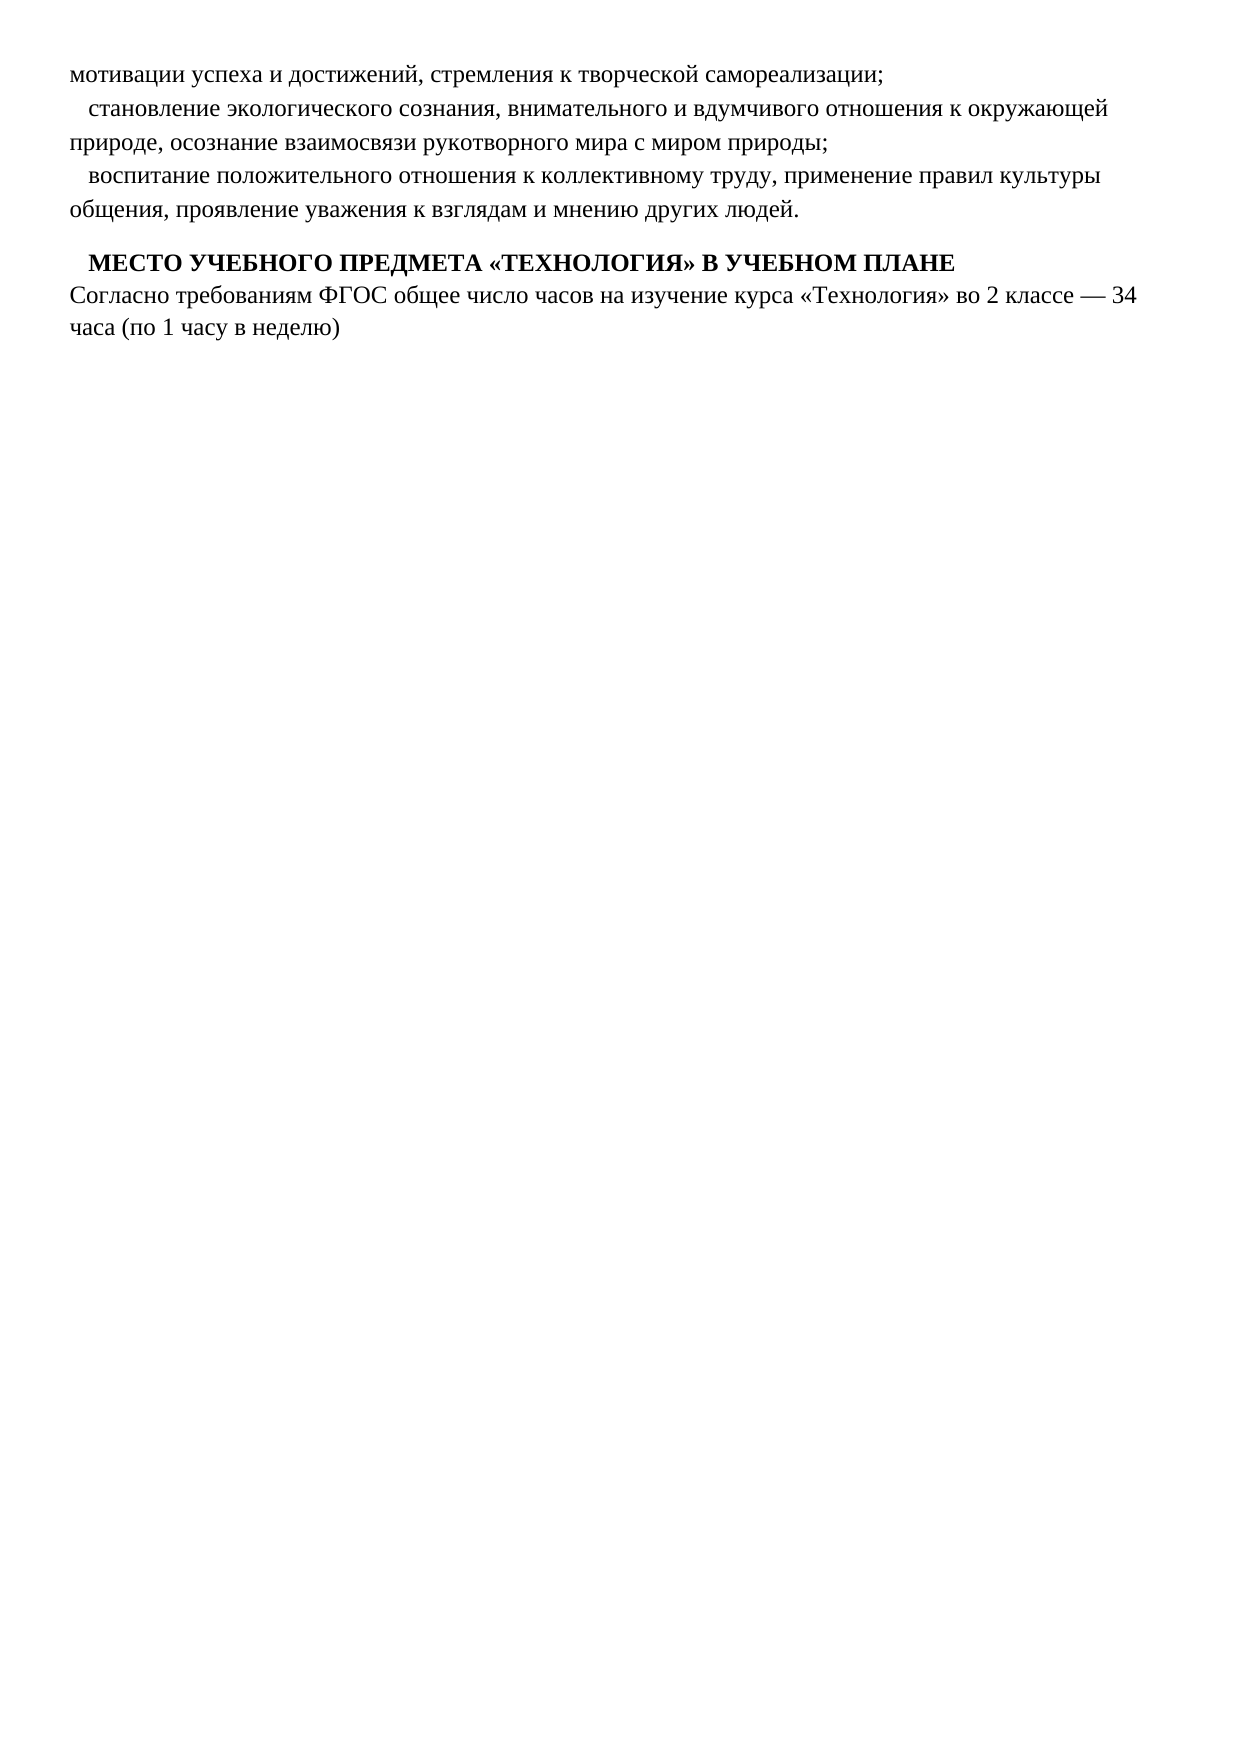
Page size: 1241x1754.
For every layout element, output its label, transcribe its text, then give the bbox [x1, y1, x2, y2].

text МЕСТО УЧЕБНОГО ПРЕДМЕТА «ТЕХНОЛОГИЯ» В УЧЕБНОМ ПЛАНЕ Согласно требованиям ФГОС общее число часов на изучение курса «Технология» во 2 классе — 34 часа (по 1 часу в неделю) [69, 248, 1140, 341]
text мотивации успеха и достижений, стремления к творческой самореализации; становление экологического сознания, внимательного и вдумчивого отношения к окружающей природе, осознание взаимосвязи рукотворного мира с миром природы; воспитание положительного отношения к коллективному труду, применение правил культуры общения, проявление уважения к взглядам и мнению других людей. [69, 59, 1110, 223]
